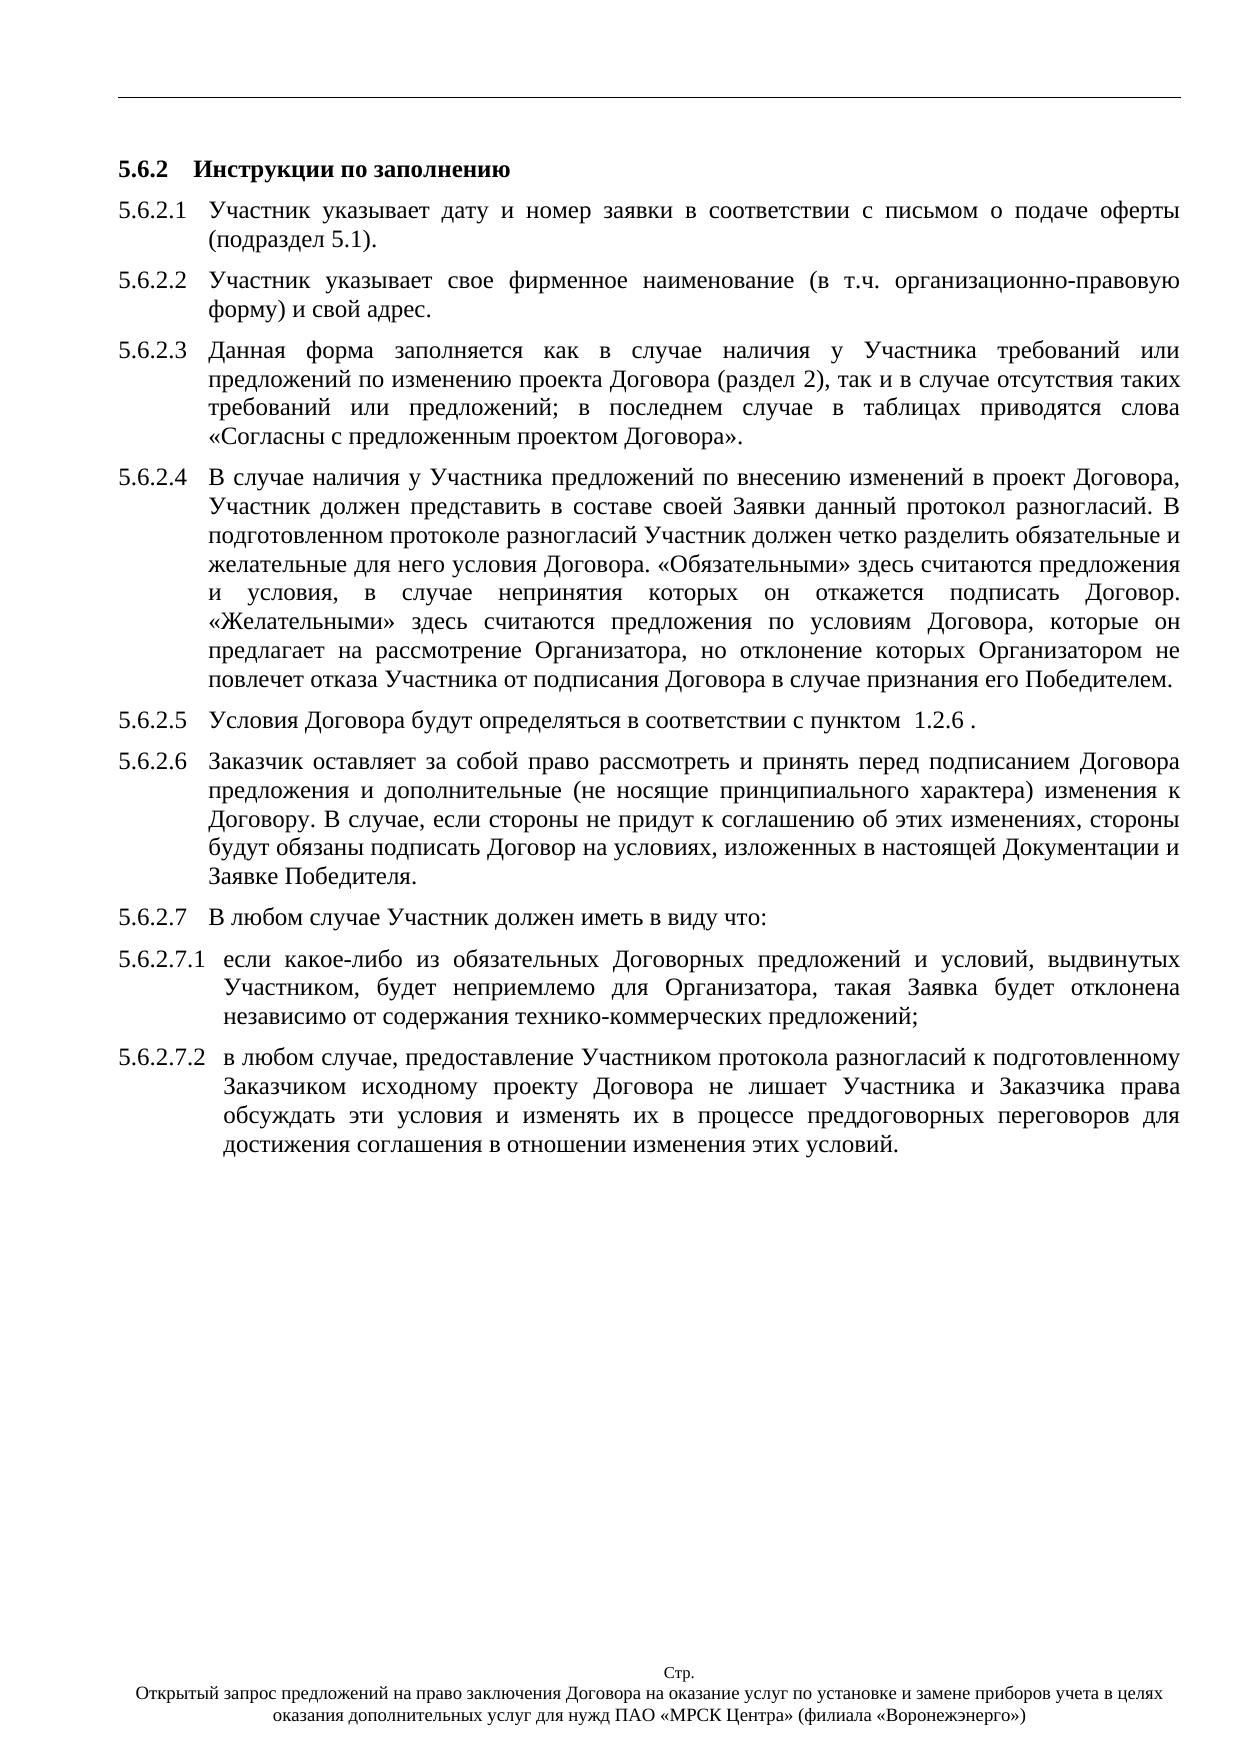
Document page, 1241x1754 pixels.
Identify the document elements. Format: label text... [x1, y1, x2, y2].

list Участник указывает дату и номер заявки в соответствии с письмом о подаче оферты (подраздел 5.1). [118, 195, 1181, 252]
list Участник указывает свое фирменное наименование (в т.ч. организационно-правовую форму) и свой адрес. [118, 265, 1181, 322]
list Данная форма заполняется как в случае наличия у Участника требований или предложений по изменению проекта Договора (раздел 2), так и в случае отсутствия таких требований или предложений; в последнем случае в таблицах приводятся слова «Согласны с предложенным проектом Договора». [118, 335, 1181, 450]
list В любом случае Участник должен иметь в виду что: [118, 902, 1181, 931]
list если какое-либо из обязательных Договорных предложений и условий, выдвинутых Участником, будет неприемлемо для Организатора, такая Заявка будет отклонена независимо от содержания технико-коммерческих предложений; [118, 944, 1181, 1030]
list в любом случае, предоставление Участником протокола разногласий к подготовленному Заказчиком исходному проекту Договора не лишает Участника и Заказчика права обсуждать эти условия и изменять их в процессе преддоговорных переговоров для достижения соглашения в отношении изменения этих условий. [118, 1042, 1181, 1157]
list В случае наличия у Участника предложений по внесению изменений в проект Договора, Участник должен представить в составе своей Заявки данный протокол разногласий. В подготовленном протоколе разногласий Участник должен четко разделить обязательные и желательные для него условия Договора. «Обязательными» здесь считаются предложения и условия, в случае непринятия которых он откажется подписать Договор. «Желательными» здесь считаются предложения по условиям Договора, которые он предлагает на рассмотрение Организатора, но отклонение которых Организатором не повлечет отказа Участника от подписания Договора в случае признания его Победителем. [118, 462, 1181, 692]
subtitle Инструкции по заполнению [118, 154, 1181, 182]
list Заказчик оставляет за собой право рассмотреть и принять перед подписанием Договора предложения и дополнительные (не носящие принципиального характера) изменения к Договору. В случае, если стороны не придут к соглашению об этих изменениях, стороны будут обязаны подписать Договор на условиях, изложенных в настоящей Документации и Заявке Победителя. [118, 746, 1181, 890]
list Условия Договора будут определяться в соответствии с пунктом 1.2.6 . [118, 705, 1181, 734]
